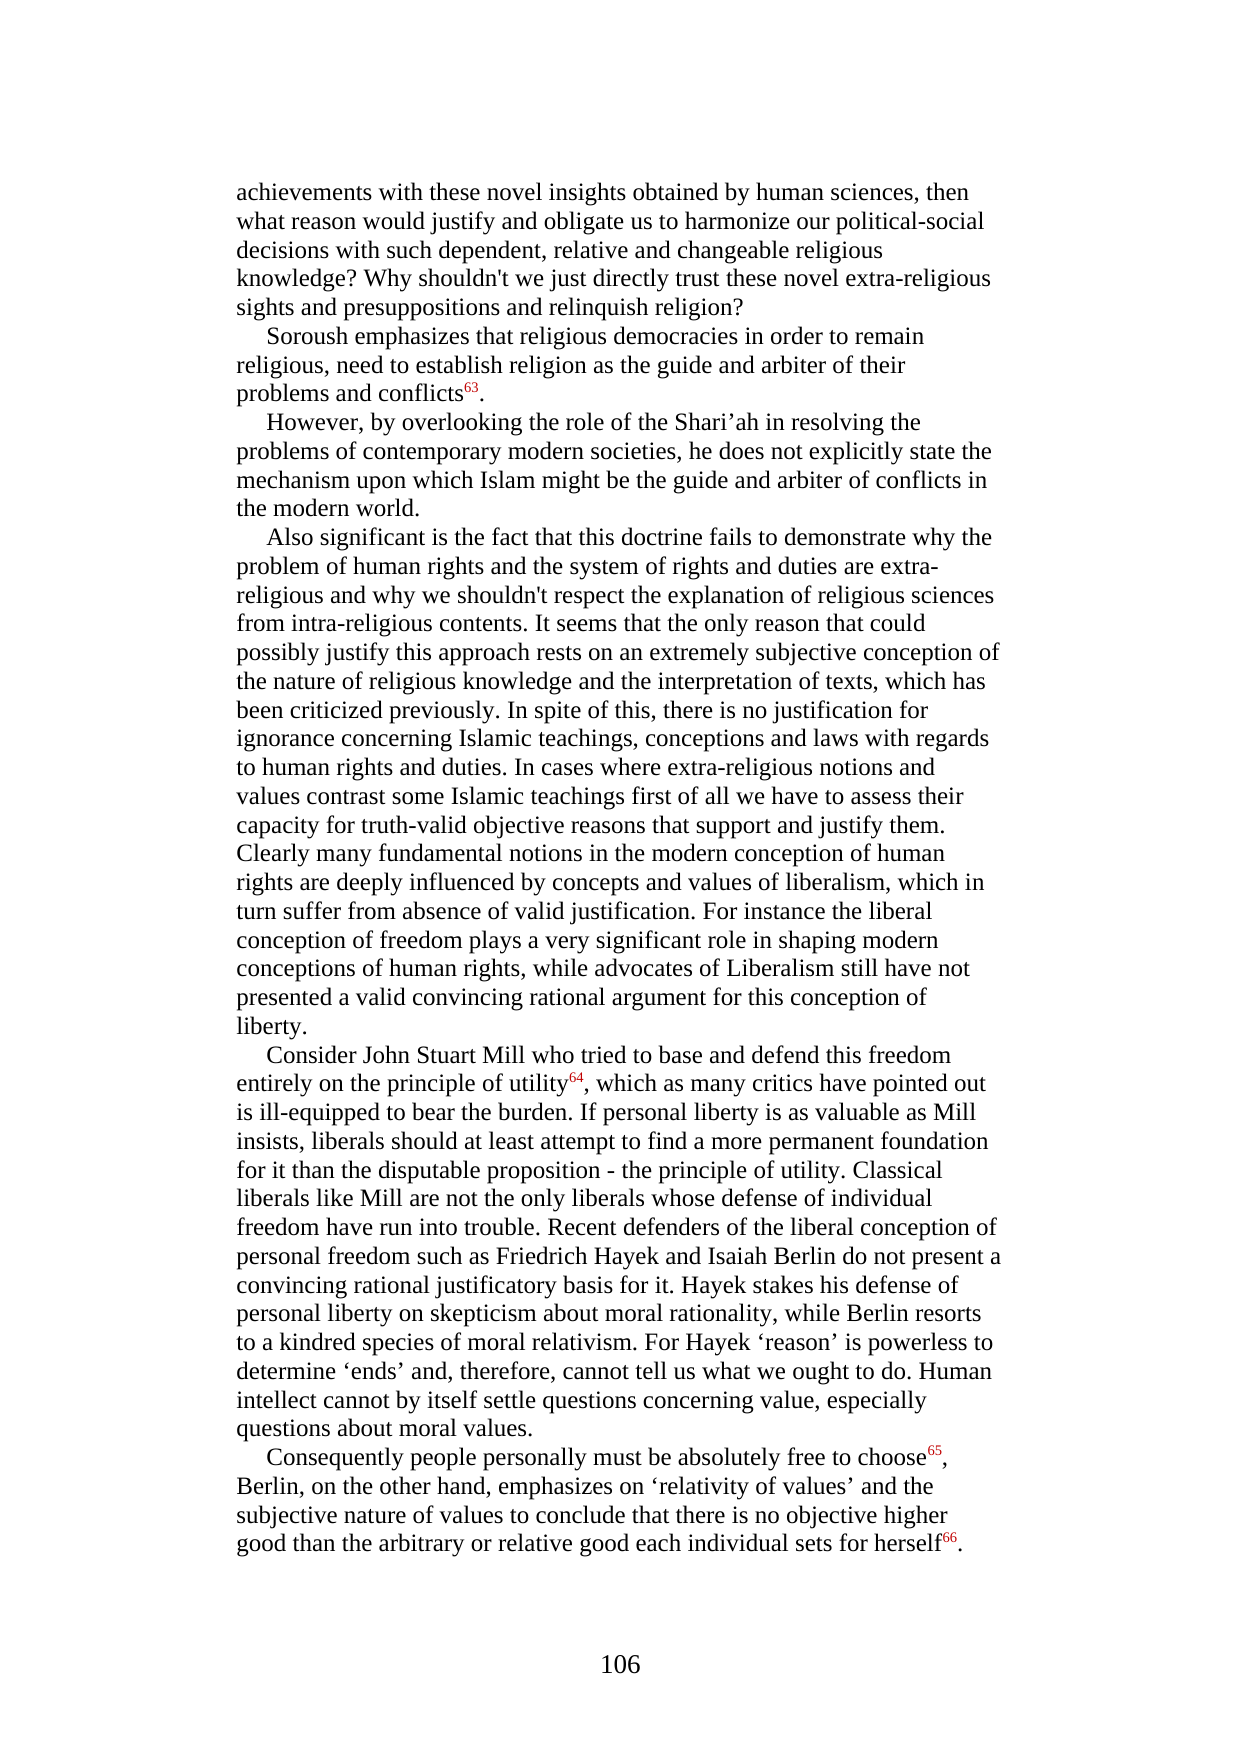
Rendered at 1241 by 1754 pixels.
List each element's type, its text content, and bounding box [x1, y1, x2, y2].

text Also significant is the fact that this doctrine fails to demonstrate why the problem of human rights and the system of rights and duties are extra-religious and why we shouldn't respect the explanation of religious sciences from intra-religious contents. It seems that the only reason that could possibly justify this approach rests on an extremely subjective conception of the nature of religious knowledge and the interpretation of texts, which has been criticized previously. In spite of this, there is no justification for ignorance concerning Islamic teachings, conceptions and laws with regards to human rights and duties. In cases where extra-religious notions and values contrast some Islamic teachings first of all we have to assess their capacity for truth-valid objective reasons that support and justify them. Clearly many fundamental notions in the modern conception of human rights are deeply influenced by concepts and values of liberalism, which in turn suffer from absence of valid justification. For instance the liberal conception of freedom plays a very significant role in shaping modern conceptions of human rights, while advocates of Liberalism still have not presented a valid convincing rational argument for this conception of liberty. [236, 522, 1004, 1040]
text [236, 177, 1004, 321]
text Soroush emphasizes that religious democracies in order to remain religious, need to establish religion as the guide and arbiter of their problems and conflicts63. [236, 321, 1004, 407]
text However, by overlooking the role of the Shari’ah in resolving the problems of contemporary modern societies, he does not explicitly state the mechanism upon which Islam might be the guide and arbiter of conflicts in the modern world. [236, 407, 1004, 522]
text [236, 1442, 1004, 1557]
text Consider John Stuart Mill who tried to base and defend this freedom entirely on the principle of utility64, which as many critics have pointed out is ill-equipped to bear the burden. If personal liberty is as valuable as Mill insists, liberals should at least attempt to find a more permanent foundation for it than the disputable proposition - the principle of utility. Classical liberals like Mill are not the only liberals whose defense of individual freedom have run into trouble. Recent defenders of the liberal conception of personal freedom such as Friedrich Hayek and Isaiah Berlin do not present a convincing rational justificatory basis for it. Hayek stakes his defense of personal liberty on skepticism about moral rationality, while Berlin resorts to a kindred species of moral relativism. For Hayek ‘reason’ is powerless to determine ‘ends’ and, therefore, cannot tell us what we ought to do. Human intellect cannot by itself settle questions concerning value, especially questions about moral values. [236, 1040, 1004, 1442]
